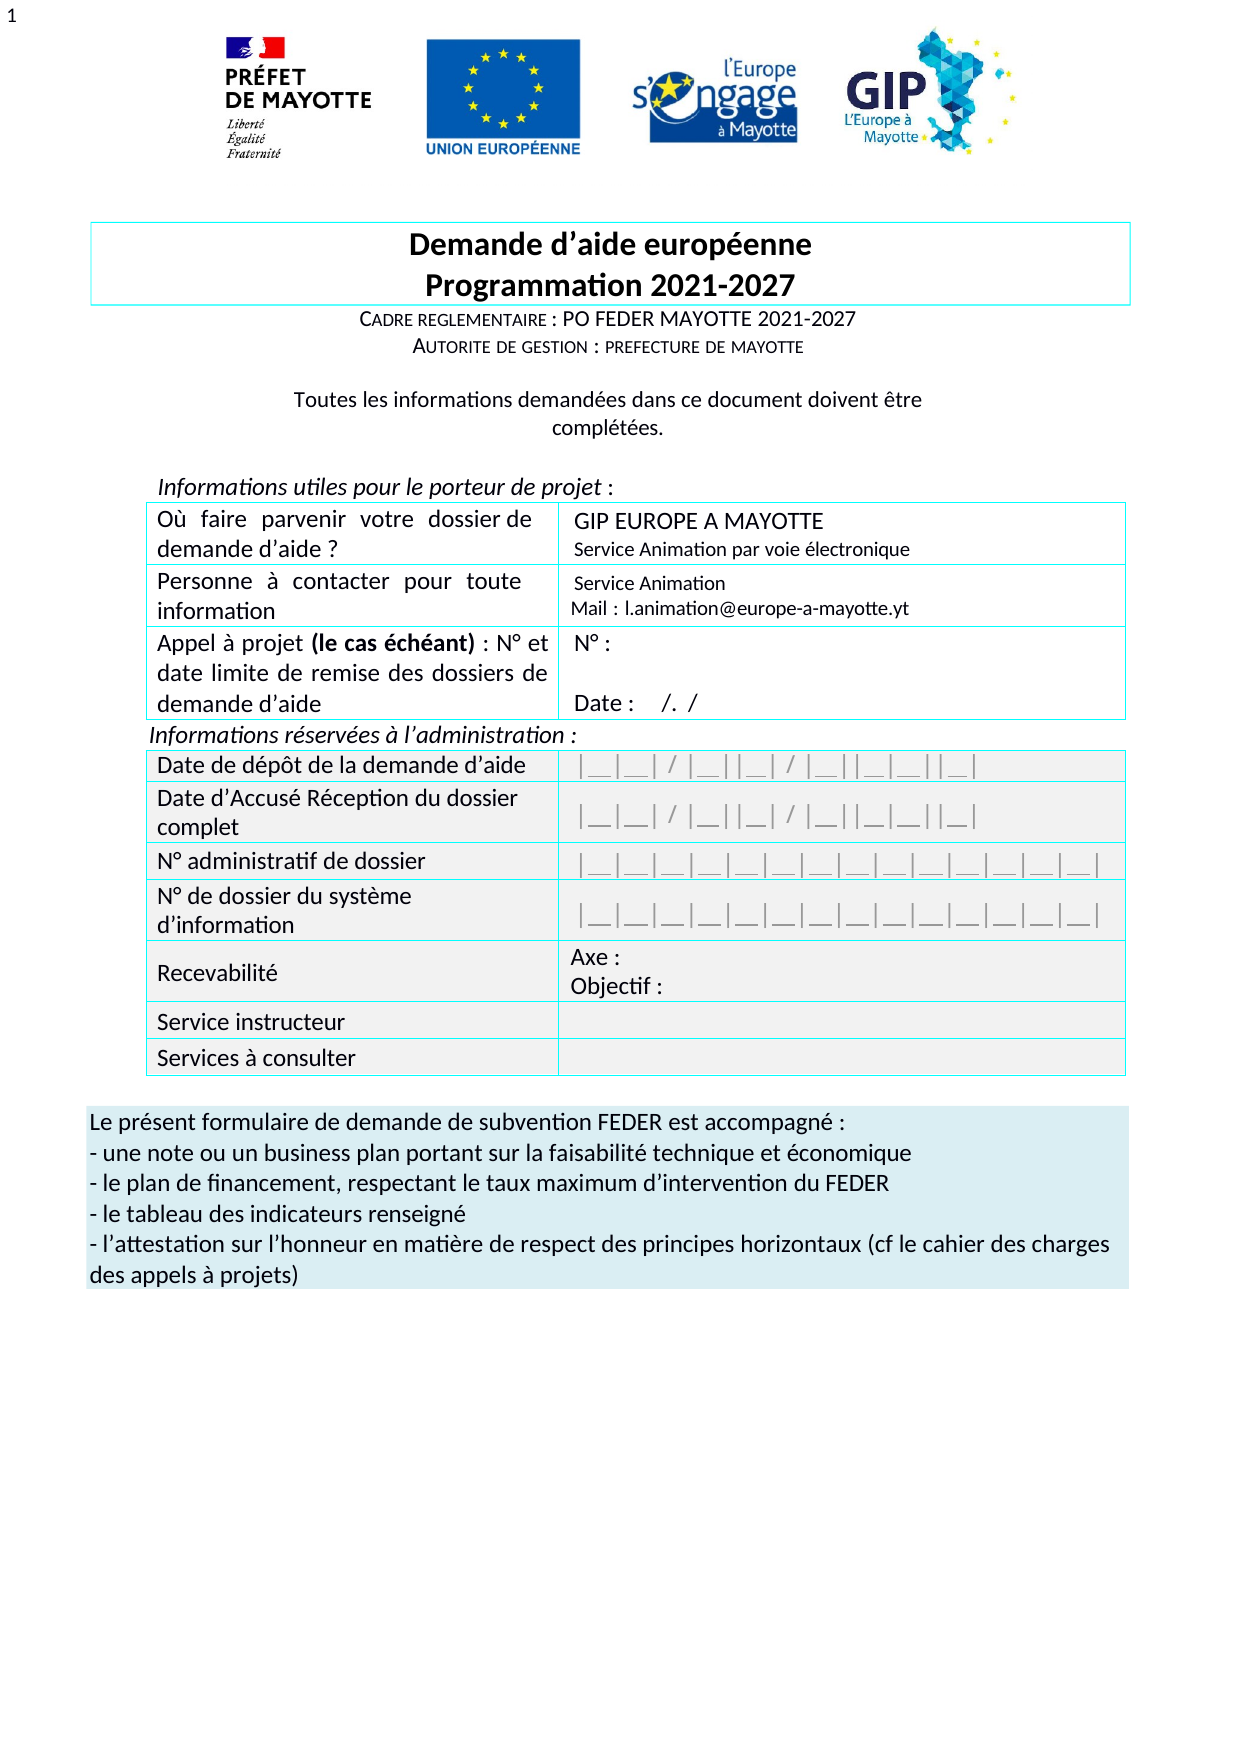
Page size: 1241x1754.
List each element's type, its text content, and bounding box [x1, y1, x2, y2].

table_cell | | | / | || | / | || | || | [559, 782, 1125, 842]
table_cell | | | | | | | | | | | | | | | [559, 843, 1125, 879]
table_cell N° administratif de dossier [147, 843, 558, 879]
table_cell Recevabilité [147, 941, 558, 1001]
table_cell [559, 1002, 1125, 1038]
table_cell Axe : Objectif : [559, 941, 1125, 1001]
table_cell Service Animation Mail : l.animation@europe-a-mayotte.yt [559, 565, 1125, 626]
picture [225, 1, 1033, 186]
table_cell Appel à projet (le cas échéant) : N° et date limite de remise des dossiers de demande d’aide [147, 627, 558, 718]
table_cell [559, 1039, 1125, 1074]
table_cell Services à consulter [147, 1039, 558, 1074]
text Autorite de gestion : prefecture de mayotte [236, 331, 979, 359]
text CADRE REGLEMENTAIRE : PO FEDER MAYOTTE 2021-2027 [236, 306, 979, 331]
table_header Où faire parvenir votre dossier de demande d’aide ? [147, 503, 558, 564]
table_cell Personne à contacter pour toute information [147, 565, 558, 626]
table_header Date de dépôt de la demande d’aide [147, 751, 558, 781]
text Informations réservées à l’administration : [148, 720, 1240, 750]
table_header GIP EUROPE A MAYOTTE Service Animation par voie électronique [559, 503, 1125, 564]
table_header | | | / | || | / | || | || | [559, 751, 1125, 781]
text Informations utiles pour le porteur de projet : [157, 471, 1240, 502]
table_cell Service instructeur [147, 1002, 558, 1038]
table_cell | | | | | | | | | | | | | | | [559, 880, 1125, 940]
table_cell Date d’Accusé Réception du dossier complet [147, 782, 558, 842]
text Toutes les informations demandées dans ce document doivent être complétées. [236, 385, 979, 441]
table_cell N° de dossier du système d’information [147, 880, 558, 940]
table_cell N° : Date : /. / [559, 627, 1125, 718]
